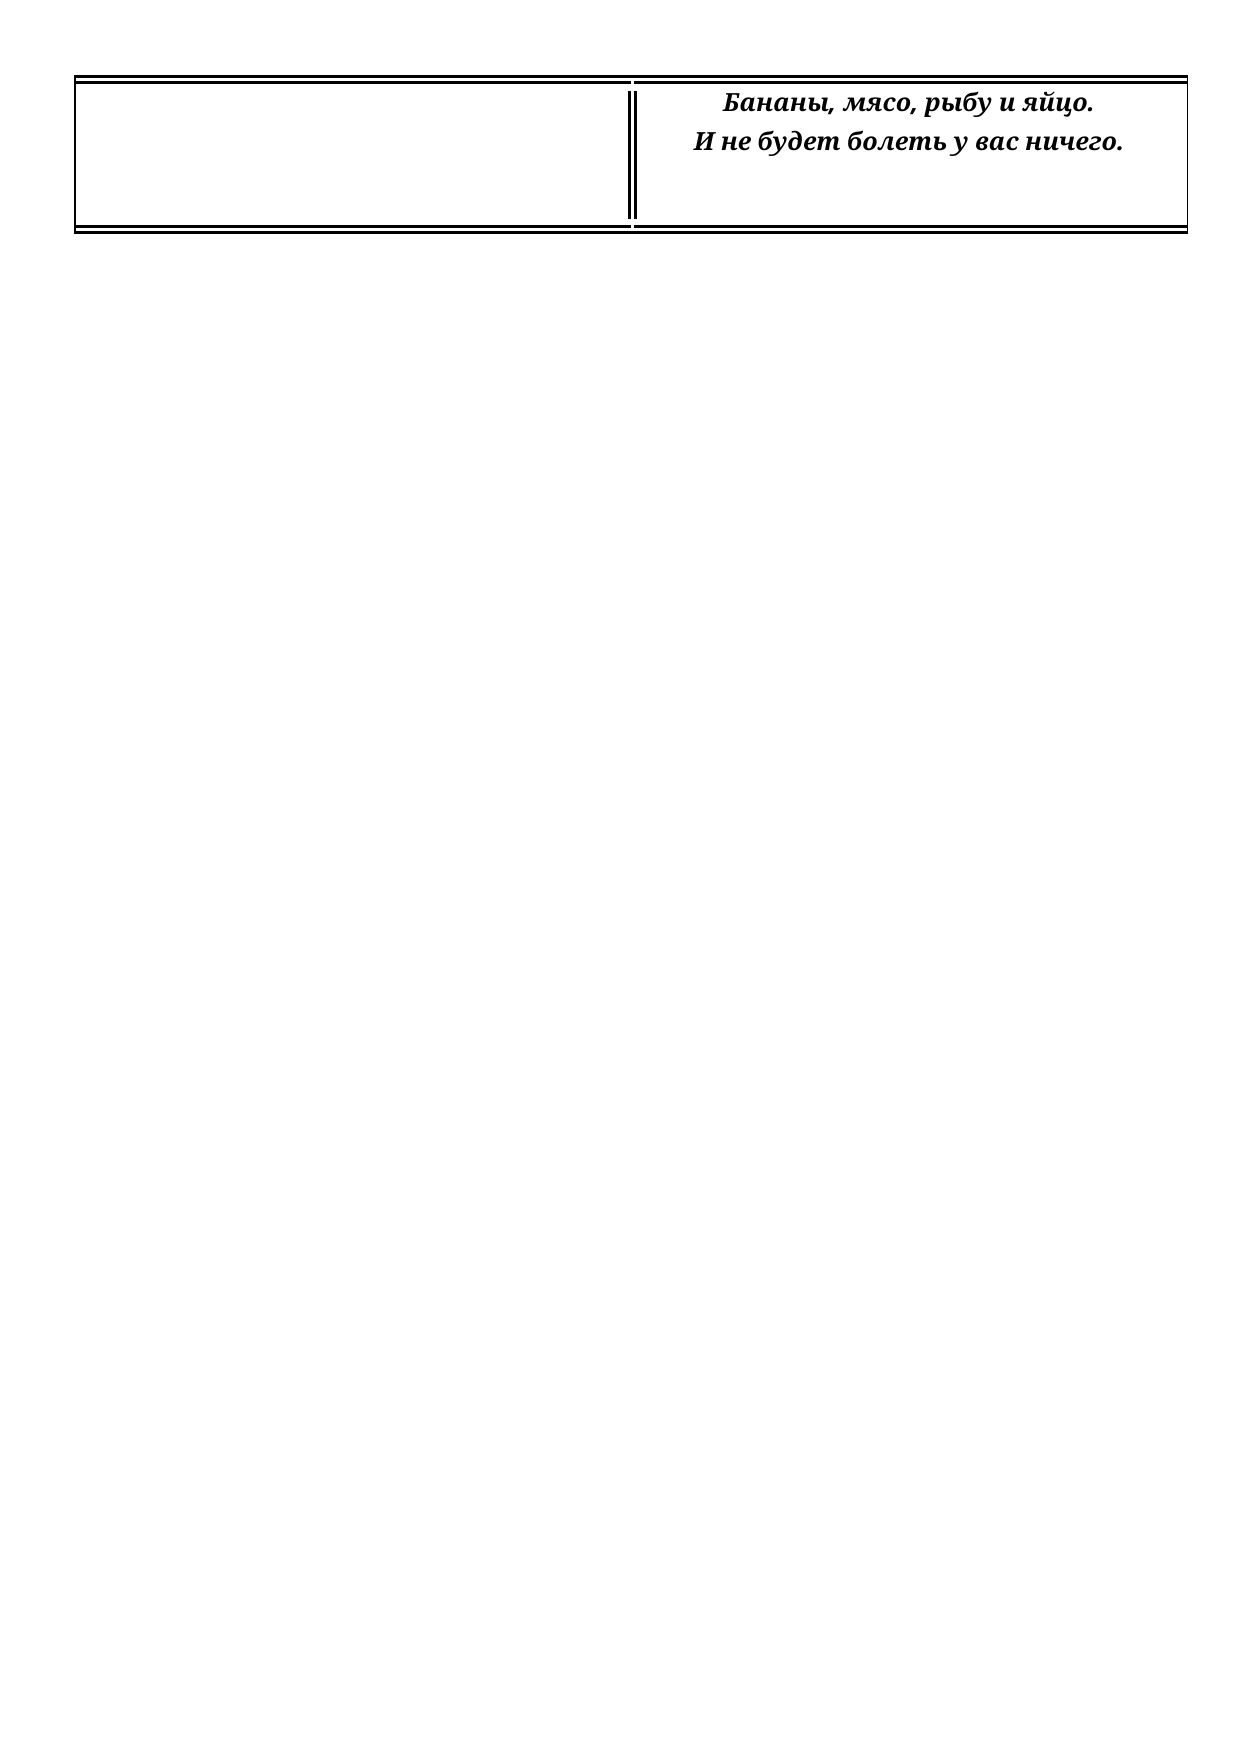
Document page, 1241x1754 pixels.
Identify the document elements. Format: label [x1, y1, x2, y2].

table_cell [76, 78, 632, 225]
table_cell [633, 78, 1187, 225]
